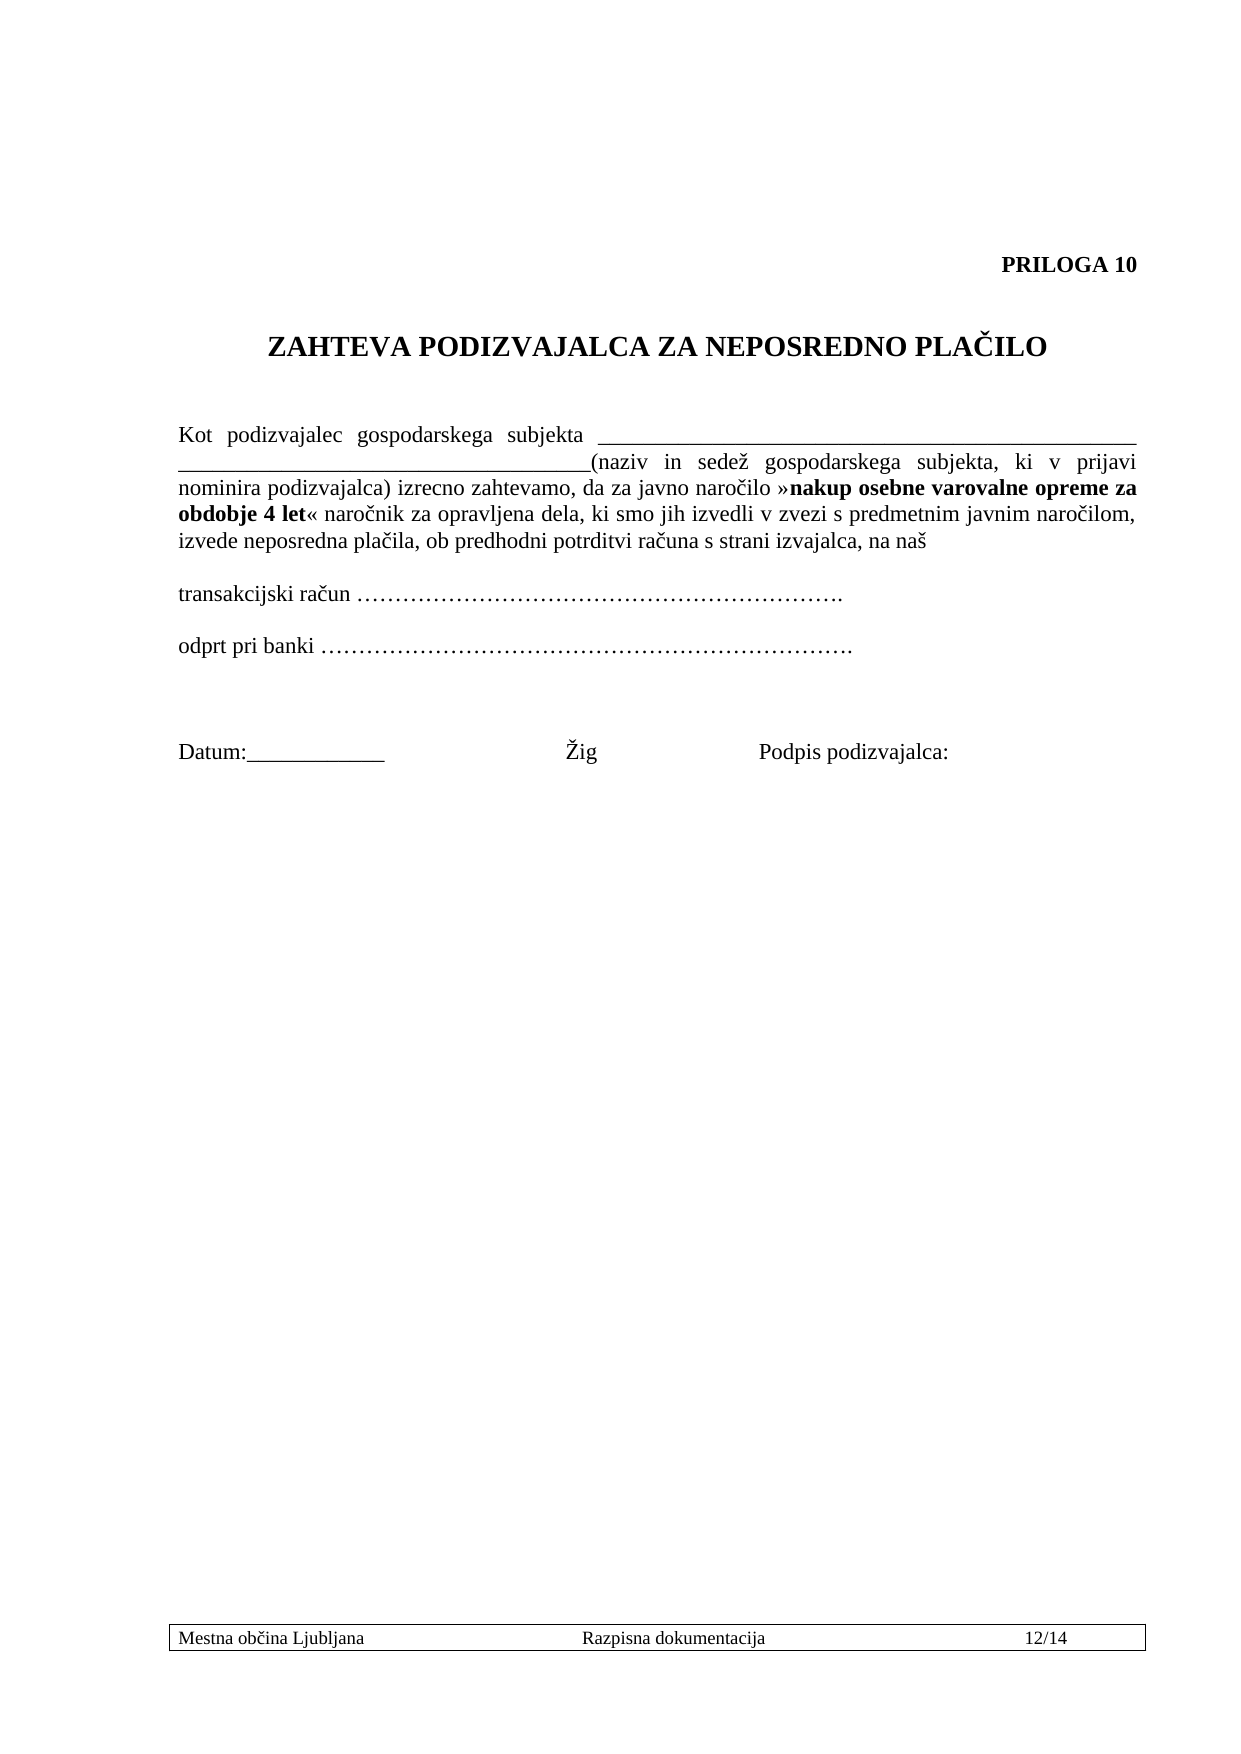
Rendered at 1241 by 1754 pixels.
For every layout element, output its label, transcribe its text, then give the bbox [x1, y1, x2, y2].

text odprt pri banki ……………………………………………………………. [178, 632, 1137, 659]
text Kot podizvajalec gospodarskega subjekta _______________________________________________ ____________________________________(naziv in sedež gospodarskega subjekta, ki v prijavi nominira podizvajalca) izrecno zahtevamo, da za javno naročilo »nakup osebne varovalne opreme za obdobje 4 let« naročnik za opravljena dela, ki smo jih izvedli v zvezi s predmetnim javnim naročilom, izvede neposredna plačila, ob predhodni potrditvi računa s strani izvajalca, na naš [178, 421, 1137, 553]
text PRILOGA 10 [178, 251, 1137, 278]
text Datum:____________ Žig Podpis podizvajalca: [178, 738, 1137, 764]
text transakcijski račun ………………………………………………………. [178, 579, 1137, 606]
text ZAHTEVA PODIZVAJALCA ZA NEPOSREDNO PLAČILO [178, 329, 1137, 362]
